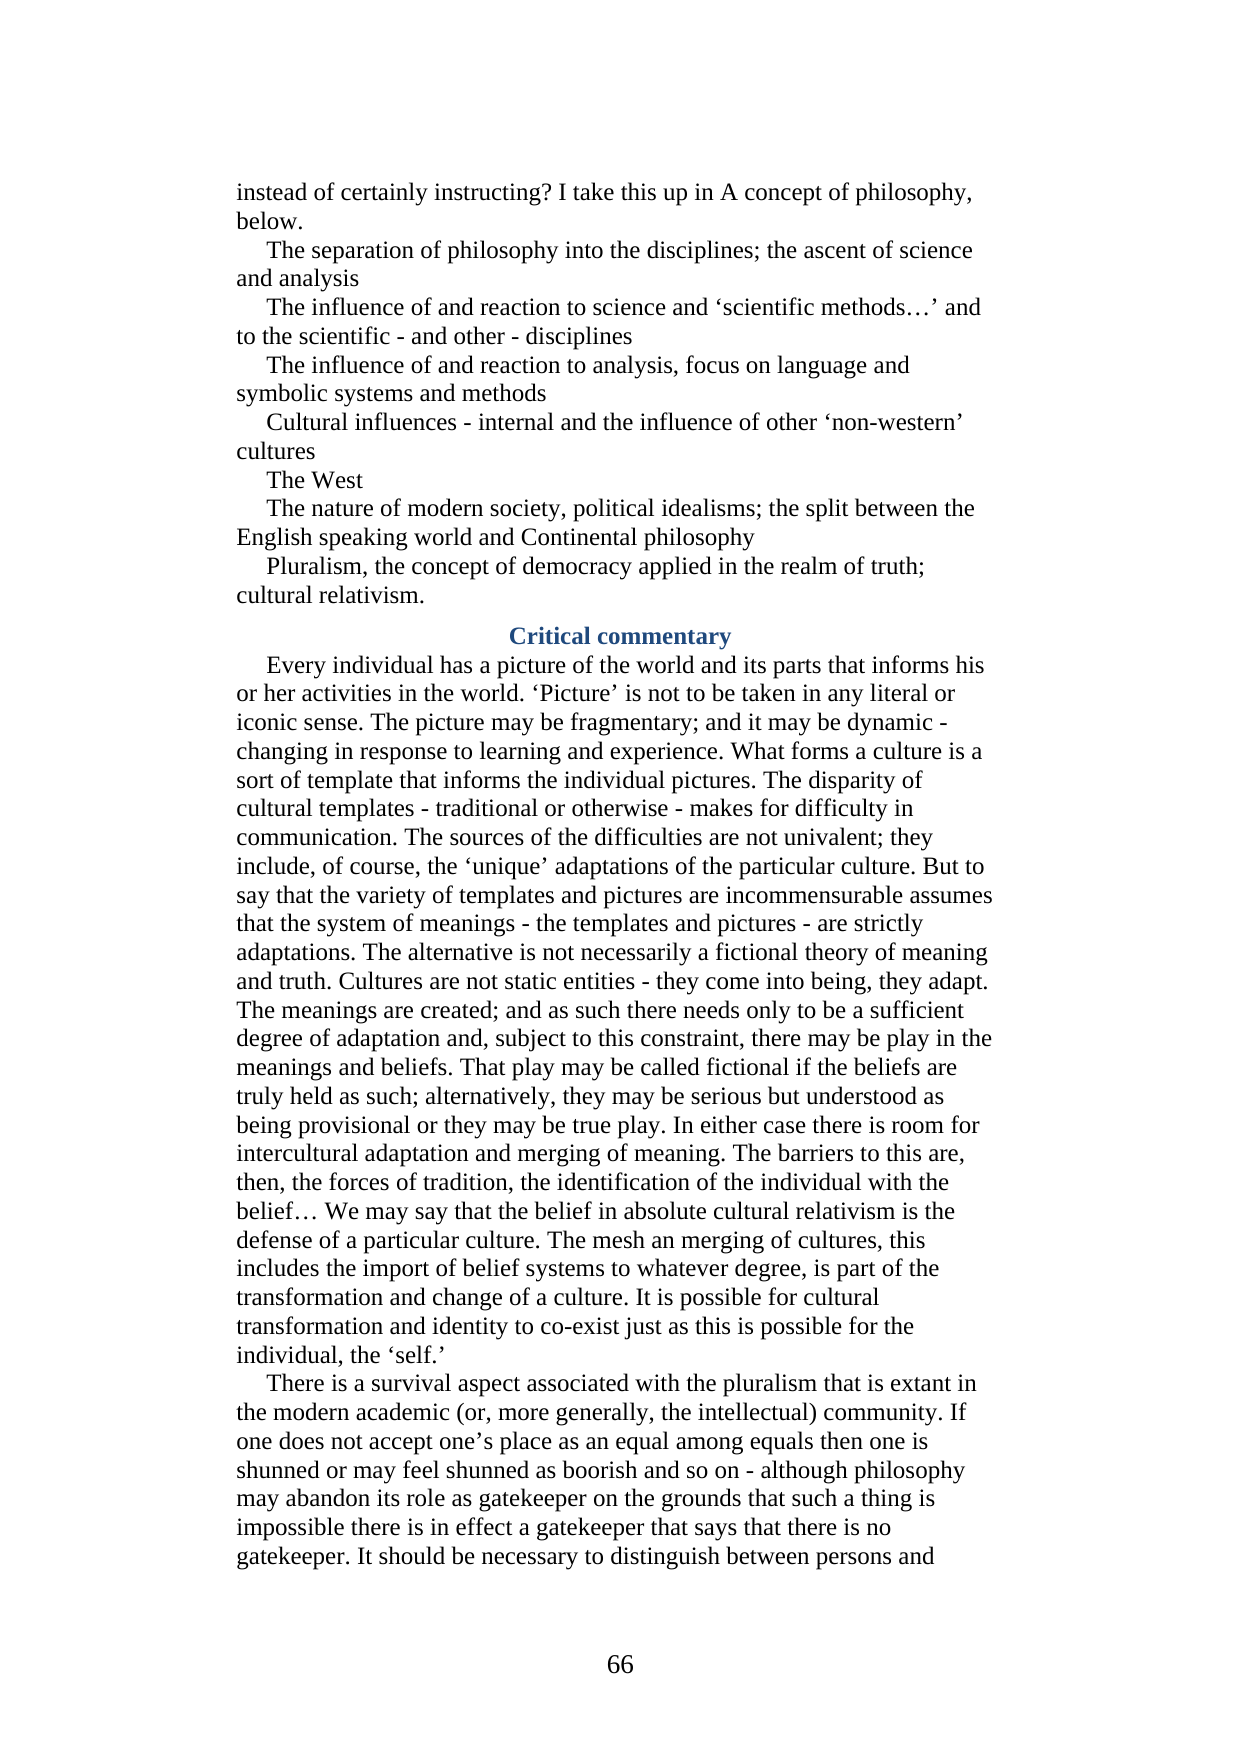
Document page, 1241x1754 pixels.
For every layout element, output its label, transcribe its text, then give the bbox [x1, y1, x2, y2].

text Every individual has a picture of the world and its parts that informs his or her activities in the world. ‘Picture’ is not to be taken in any literal or iconic sense. The picture may be fragmentary; and it may be dynamic - changing in response to learning and experience. What forms a culture is a sort of template that informs the individual pictures. The disparity of cultural templates - traditional or otherwise - makes for difficulty in communication. The sources of the difficulties are not univalent; they include, of course, the ‘unique’ adaptations of the particular culture. But to say that the variety of templates and pictures are incommensurable assumes that the system of meanings - the templates and pictures - are strictly adaptations. The alternative is not necessarily a fictional theory of meaning and truth. Cultures are not static entities - they come into being, they adapt. The meanings are created; and as such there needs only to be a sufficient degree of adaptation and, subject to this constraint, there may be play in the meanings and beliefs. That play may be called fictional if the beliefs are truly held as such; alternatively, they may be serious but understood as being provisional or they may be true play. In either case there is room for intercultural adaptation and merging of meaning. The barriers to this are, then, the forces of tradition, the identification of the individual with the belief… We may say that the belief in absolute cultural relativism is the defense of a particular culture. The mesh an merging of cultures, this includes the import of belief systems to whatever degree, is part of the transformation and change of a culture. It is possible for cultural transformation and identity to co-exist just as this is possible for the individual, the ‘self.’ [236, 650, 1004, 1368]
text The nature of modern society, political idealisms; the split between the English speaking world and Continental philosophy [236, 493, 1004, 551]
text Pluralism, the concept of democracy applied in the realm of truth; cultural relativism. [236, 551, 1004, 608]
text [236, 177, 1004, 235]
text Cultural influences - internal and the influence of other ‘non-western’ cultures [236, 407, 1004, 465]
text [236, 1368, 1004, 1570]
text The influence of and reaction to science and ‘scientific methods…’ and to the scientific - and other - disciplines [236, 292, 1004, 350]
text The separation of philosophy into the disciplines; the ascent of science and analysis [236, 235, 1004, 292]
subtitle Critical commentary [236, 621, 1004, 650]
text The influence of and reaction to analysis, focus on language and symbolic systems and methods [236, 350, 1004, 407]
text The West [236, 465, 1004, 493]
